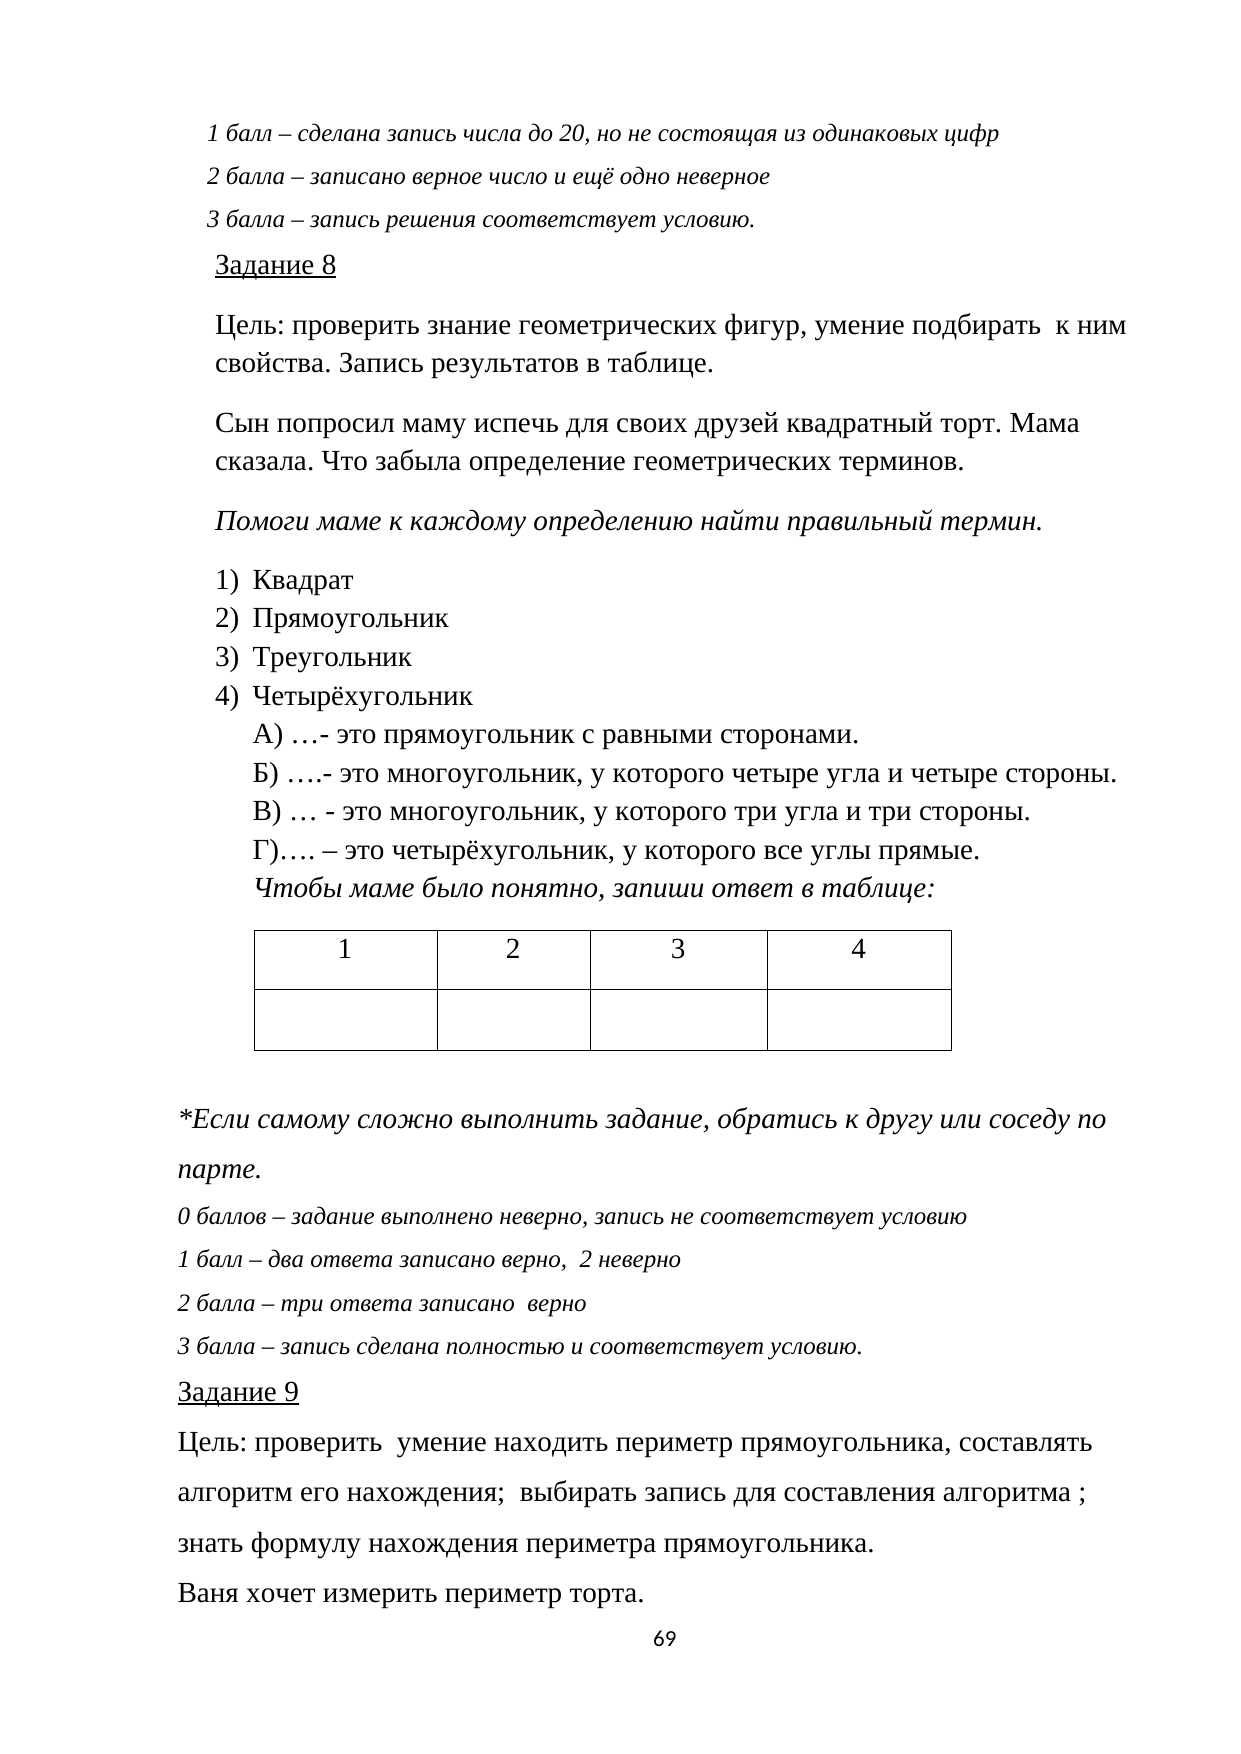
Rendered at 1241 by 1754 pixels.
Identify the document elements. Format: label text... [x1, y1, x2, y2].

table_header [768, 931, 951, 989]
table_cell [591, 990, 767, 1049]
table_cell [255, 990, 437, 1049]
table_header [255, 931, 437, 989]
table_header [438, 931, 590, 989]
text Ваня хочет измерить периметр торта. [177, 1575, 1152, 1609]
text 3 балла – запись решения соответствует условию. [177, 204, 1152, 233]
list Треугольник [215, 639, 1152, 673]
text 0 баллов – задание выполнено неверно, запись не соответствует условию [177, 1201, 1152, 1230]
list Прямоугольник [215, 601, 1152, 634]
text *Если самому сложно выполнить задание, обратись к другу или соседу по парте. [177, 1101, 1152, 1185]
list Четырёхугольник [215, 678, 1152, 711]
text 1 балл – два ответа записано верно, 2 неверно [177, 1244, 1152, 1273]
text 2 балла – три ответа записано верно [177, 1288, 1152, 1316]
text Цель: проверить умение находить периметр прямоугольника, составлять алгоритм его нахождения; выбирать запись для составления алгоритма ; знать формулу нахождения периметра прямоугольника. [177, 1424, 1152, 1558]
list А) …- это прямоугольник с равными сторонами. [252, 716, 1152, 750]
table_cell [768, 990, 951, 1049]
text Задание 8 [215, 247, 1152, 281]
text Задание 9 [177, 1374, 1152, 1407]
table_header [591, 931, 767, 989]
text 2 балла – записано верное число и ещё одно неверное [177, 161, 1152, 190]
text Сын попросил маму испечь для своих друзей квадратный торт. Мама сказала. Что забыла определение геометрических терминов. [215, 405, 1152, 477]
text Цель: проверить знание геометрических фигур, умение подбирать к ним свойства. Запись результатов в таблице. [215, 307, 1152, 379]
text 1 балл – сделана запись числа до 20, но не состоящая из одинаковых цифр [177, 118, 1152, 147]
text Помоги маме к каждому определению найти правильный термин. [215, 503, 1152, 536]
list В) … - это многоугольник, у которого три угла и три стороны. [252, 793, 1152, 827]
list Б) ….- это многоугольник, у которого четыре угла и четыре стороны. [252, 755, 1152, 788]
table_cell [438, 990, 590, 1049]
list Г)…. – это четырёхугольник, у которого все углы прямые. [252, 832, 1152, 865]
text 3 балла – запись сделана полностью и соответствует условию. [177, 1331, 1152, 1359]
list Чтобы маме было понятно, запиши ответ в таблице: [252, 870, 1152, 904]
list Квадрат [215, 562, 1152, 596]
